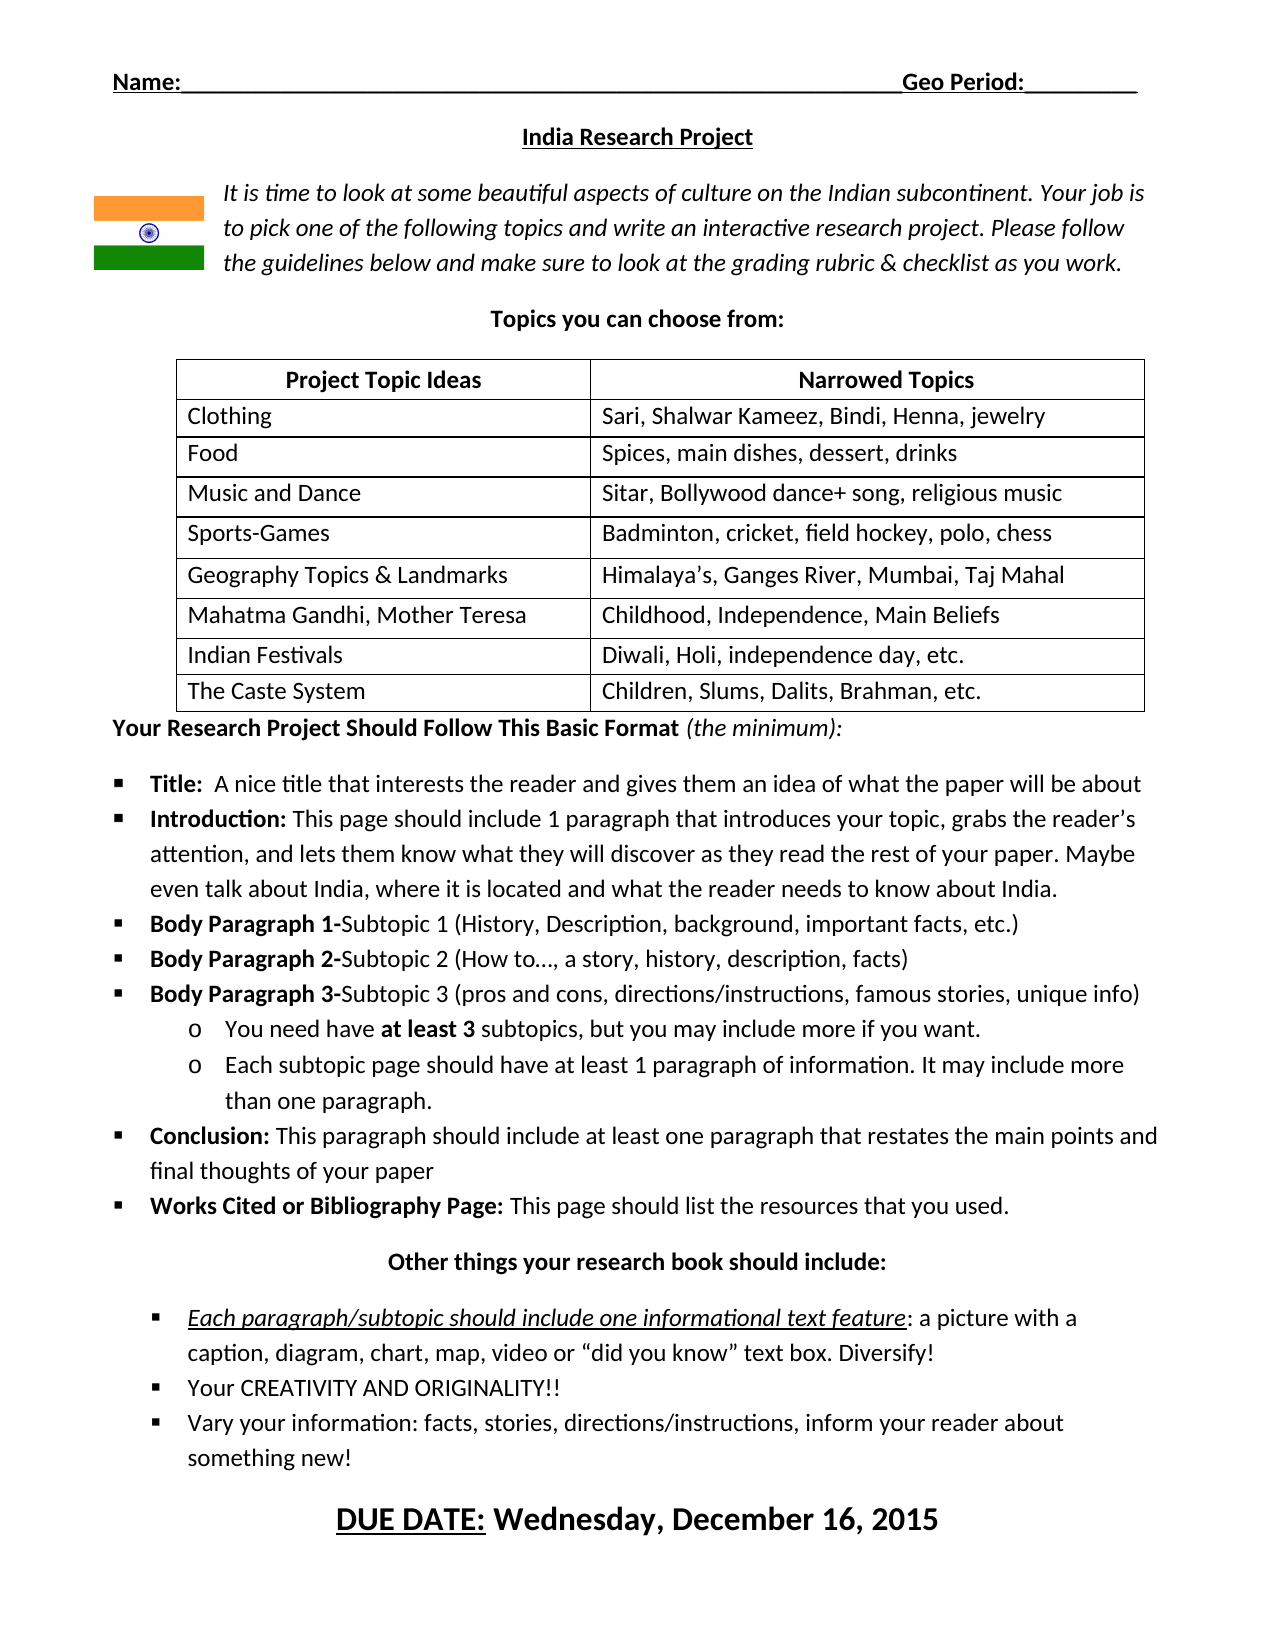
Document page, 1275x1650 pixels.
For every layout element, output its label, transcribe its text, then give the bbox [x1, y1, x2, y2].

table_header Project Topic Ideas [177, 360, 590, 399]
text It is time to look at some beautiful aspects of culture on the Indian subcontinent. Your job is to pick one of the following topics and write an interactive research project. Please follow the guidelines below and make sure to look at the grading rubric & checklist as you work. [112, 177, 1162, 278]
text Your Research Project Should Follow This Basic Format (the minimum): [112, 712, 1162, 742]
table_cell Spices, main dishes, dessert, drinks [591, 438, 1144, 476]
table_cell Sitar, Bollywood dance+ song, religious music [591, 478, 1144, 516]
table_cell Sari, Shalwar Kameez, Bindi, Henna, jewelry [591, 400, 1144, 436]
table_cell Children, Slums, Dalits, Brahman, etc. [591, 675, 1144, 711]
table_cell Indian Festivals [177, 639, 590, 674]
picture [93, 196, 205, 270]
list Works Cited or Bibliography Page: This page should list the resources that you used. [112, 1190, 1162, 1221]
list Body Paragraph 3-Subtopic 3 (pros and cons, directions/instructions, famous stories, unique info) [112, 978, 1162, 1008]
table_cell Clothing [177, 400, 590, 436]
list Title: A nice title that interests the reader and gives them an idea of what the paper will be about [112, 768, 1162, 798]
text Other things your research book should include: [112, 1246, 1162, 1277]
table_cell Food [177, 438, 590, 476]
list Each subtopic page should have at least 1 paragraph of information. It may include more than one paragraph. [187, 1049, 1162, 1116]
list Introduction: This page should include 1 paragraph that introduces your topic, grabs the reader’s attention, and lets them know what they will discover as they read the rest of your paper. Maybe even talk about India, where it is located and what the reader needs to know about India. [112, 803, 1162, 903]
table_cell Himalaya’s, Ganges River, Mumbai, Taj Mahal [591, 559, 1144, 598]
table_cell Music and Dance [177, 478, 590, 516]
list Each paragraph/subtopic should include one informational text feature: a picture with a caption, diagram, chart, map, video or “did you know” text box. Diversify! [150, 1302, 1162, 1368]
table_cell Geography Topics & Landmarks [177, 559, 590, 598]
text Topics you can choose from: [112, 303, 1162, 334]
list Body Paragraph 1-Subtopic 1 (History, Description, background, important facts, etc.) [112, 908, 1162, 938]
table_cell Badminton, cricket, field hockey, polo, chess [591, 518, 1144, 558]
table_cell Childhood, Independence, Main Beliefs [591, 599, 1144, 638]
list Your CREATIVITY AND ORIGINALITY!! [150, 1372, 1162, 1403]
text DUE DATE: Wednesday, December 16, 2015 [112, 1498, 1162, 1539]
list Conclusion: This paragraph should include at least one paragraph that restates the main points and final thoughts of your paper [112, 1120, 1162, 1186]
table_cell The Caste System [177, 675, 590, 711]
list Body Paragraph 2-Subtopic 2 (How to…, a story, history, description, facts) [112, 943, 1162, 973]
text Name:__________________________________________________________Geo Period:_________ [112, 66, 1162, 96]
list Vary your information: facts, stories, directions/instructions, inform your reader about something new! [150, 1407, 1162, 1473]
table_cell Diwali, Holi, independence day, etc. [591, 639, 1144, 674]
table_cell Sports-Games [177, 518, 590, 558]
table_header Narrowed Topics [591, 360, 1144, 399]
table_cell Mahatma Gandhi, Mother Teresa [177, 599, 590, 638]
text India Research Project [112, 121, 1162, 152]
list You need have at least 3 subtopics, but you may include more if you want. [187, 1013, 1162, 1044]
